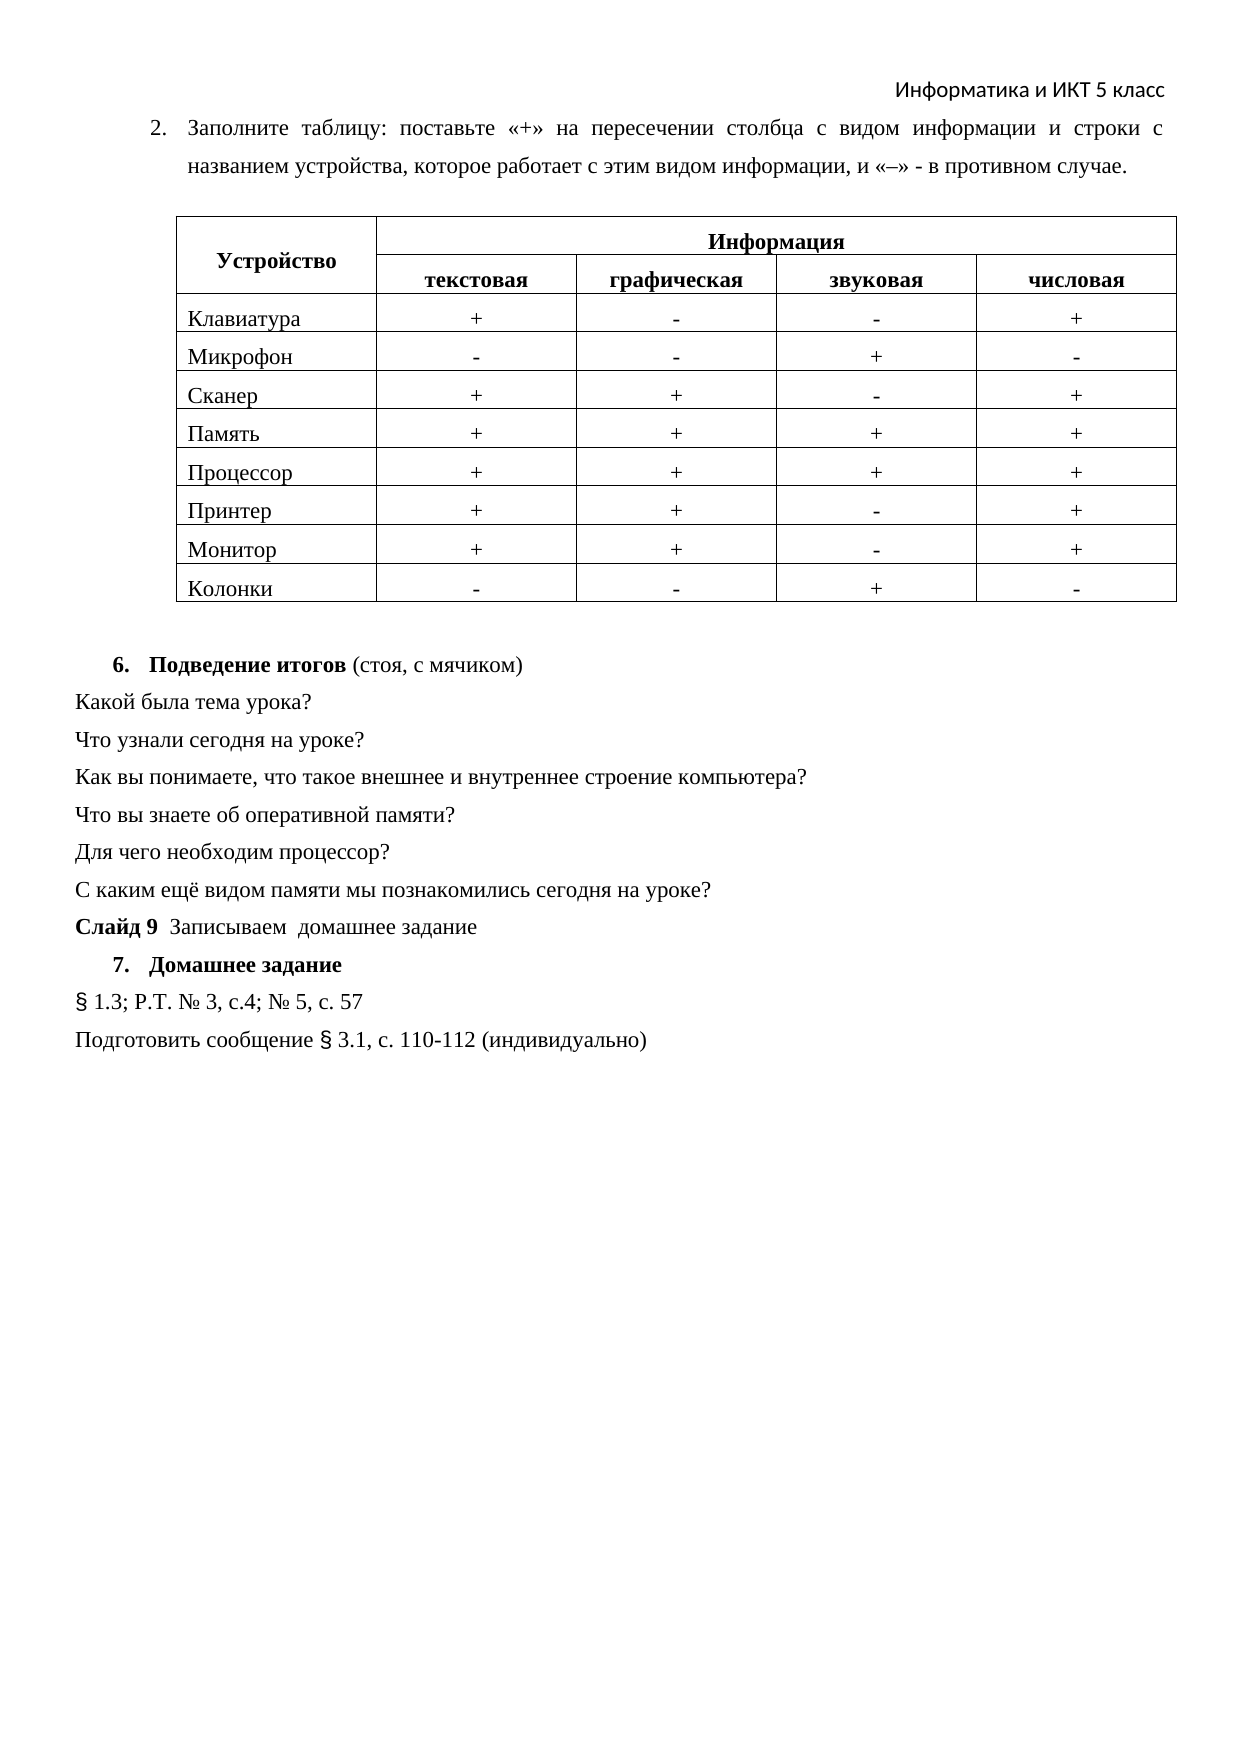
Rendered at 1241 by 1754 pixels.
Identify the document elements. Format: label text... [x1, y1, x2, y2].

table_cell + [977, 409, 1176, 447]
table_cell + [977, 371, 1176, 408]
table_cell текстовая [377, 255, 576, 293]
table_cell Колонки [177, 564, 376, 601]
list Что узнали сегодня на уроке? [75, 714, 1165, 752]
table_cell - [377, 332, 576, 370]
table_cell + [377, 448, 576, 485]
table_cell звуковая [777, 255, 976, 293]
table_cell Память [177, 409, 376, 447]
table_cell Сканер [177, 371, 376, 408]
list Подведение итогов (стоя, с мячиком) [112, 639, 1165, 677]
table_cell - [977, 564, 1176, 601]
table_cell - [577, 332, 776, 370]
list Что вы знаете об оперативной памяти? [75, 789, 1165, 827]
table_cell + [577, 448, 776, 485]
table_cell числовая [977, 255, 1176, 293]
table_cell - [777, 294, 976, 331]
table_cell + [377, 371, 576, 408]
table_cell + [577, 486, 776, 524]
list Заполните таблицу: поставьте «+» на пересечении столбца с видом информации и строки с названием устройства, которое работает с этим видом информации, и «–» - в противном случае. [150, 103, 1165, 178]
table_cell + [377, 409, 576, 447]
table_cell Процессор [177, 448, 376, 485]
list С каким ещё видом памяти мы познакомились сегодня на уроке? [75, 864, 1165, 902]
table_cell - [777, 525, 976, 562]
table_cell Микрофон [177, 332, 376, 370]
list Какой была тема урока? [75, 677, 1165, 714]
table_header Информация [377, 217, 1176, 254]
table_cell + [777, 564, 976, 601]
table_cell - [577, 294, 776, 331]
table_cell + [977, 486, 1176, 524]
list Как вы понимаете, что такое внешнее и внутреннее строение компьютера? [75, 752, 1165, 789]
table_cell + [577, 525, 776, 562]
table_cell + [577, 409, 776, 447]
table_cell + [377, 486, 576, 524]
table_cell Монитор [177, 525, 376, 562]
list Домашнее задание [112, 939, 1165, 977]
text Слайд 9 Записываем домашнее задание [75, 902, 1165, 939]
table_cell - [777, 486, 976, 524]
table_cell - [377, 564, 576, 601]
table_cell + [577, 371, 776, 408]
table_header Устройство [177, 217, 376, 293]
table_cell + [977, 525, 1176, 562]
table_cell - [777, 371, 976, 408]
table_cell + [377, 525, 576, 562]
table_cell - [977, 332, 1176, 370]
table_cell + [777, 332, 976, 370]
table_cell + [777, 409, 976, 447]
table_cell Принтер [177, 486, 376, 524]
table_cell Клавиатура [177, 294, 376, 331]
table_cell + [977, 294, 1176, 331]
table_cell - [577, 564, 776, 601]
list § 1.3; Р.Т. № 3, с.4; № 5, с. 57 [75, 977, 1165, 1014]
table_cell + [977, 448, 1176, 485]
table_cell + [377, 294, 576, 331]
list Подготовить сообщение § 3.1, с. 110-112 (индивидуально) [75, 1014, 1165, 1052]
table_cell + [777, 448, 976, 485]
table_cell графическая [577, 255, 776, 293]
list Для чего необходим процессор? [75, 827, 1165, 864]
